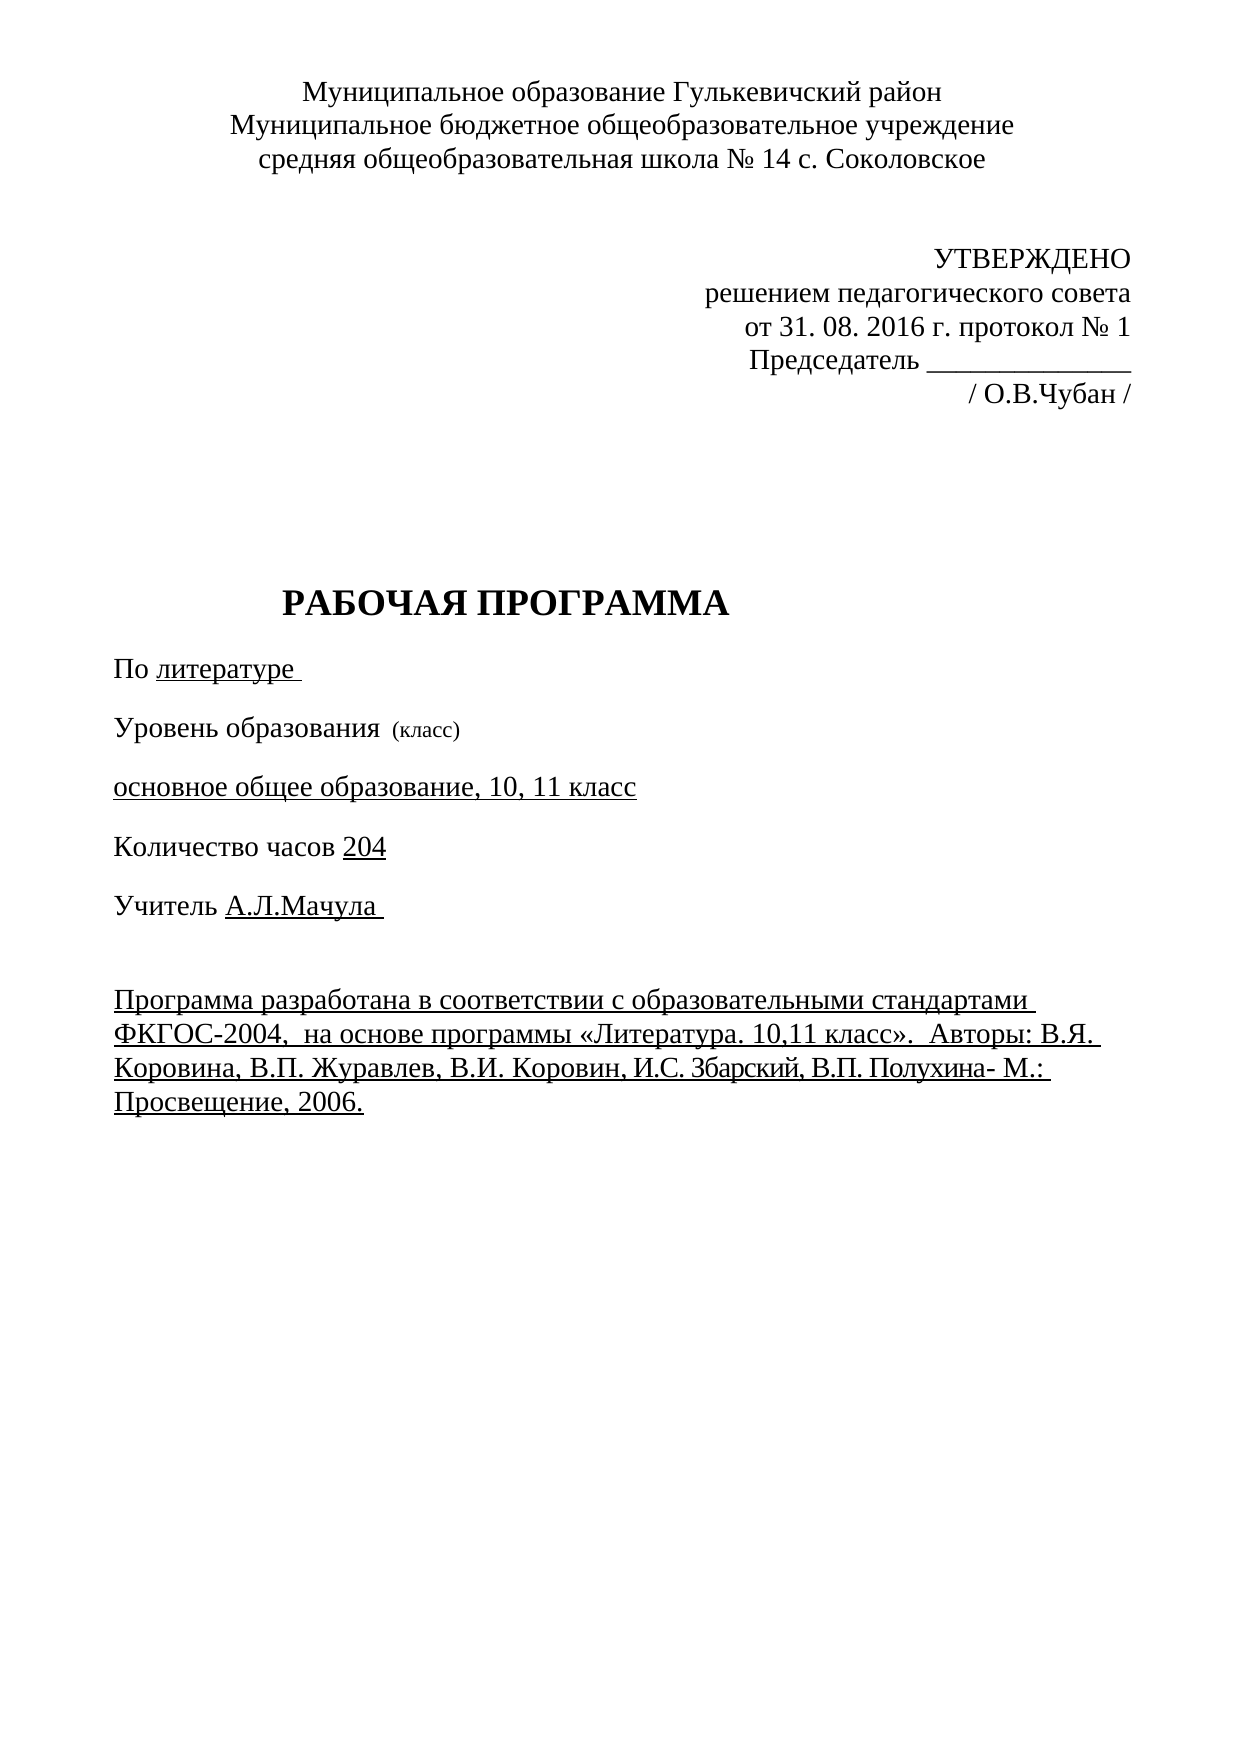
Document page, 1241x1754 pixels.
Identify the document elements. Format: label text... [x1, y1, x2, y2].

text По литературе [113, 651, 1131, 684]
text от 31. 08. 2016 г. протокол № 1 [113, 309, 1131, 342]
text Муниципальное образование Гулькевичский район [113, 74, 1131, 107]
text решением педагогического совета [113, 275, 1131, 309]
text Количество часов 204 [113, 829, 1131, 862]
text Уровень образования (класс) [113, 710, 1131, 744]
text основное общее образование, 10, 11 класс [113, 769, 1131, 803]
text Учитель А.Л.Мачула [113, 888, 1131, 922]
text средняя общеобразовательная школа № 14 с. Соколовское [113, 141, 1131, 174]
text Программа разработана в соответствии с образовательными стандартами ФКГОС-2004, на основе программы «Литература. 10,11 класс». Авторы: В.Я. Коровина, В.П. Журавлев, В.И. Коровин, И.С. Збарский, В.П. Полухина- М.: Просвещение, 2006. [114, 982, 1131, 1118]
text Муниципальное бюджетное общеобразовательное учреждение [113, 107, 1131, 141]
text / О.В.Чубан / [113, 376, 1131, 409]
text Председатель ______________ [113, 342, 1131, 376]
text УТВЕРЖДЕНО [113, 242, 1131, 275]
text РАБОЧАЯ ПРОГРАММА [113, 580, 1131, 623]
